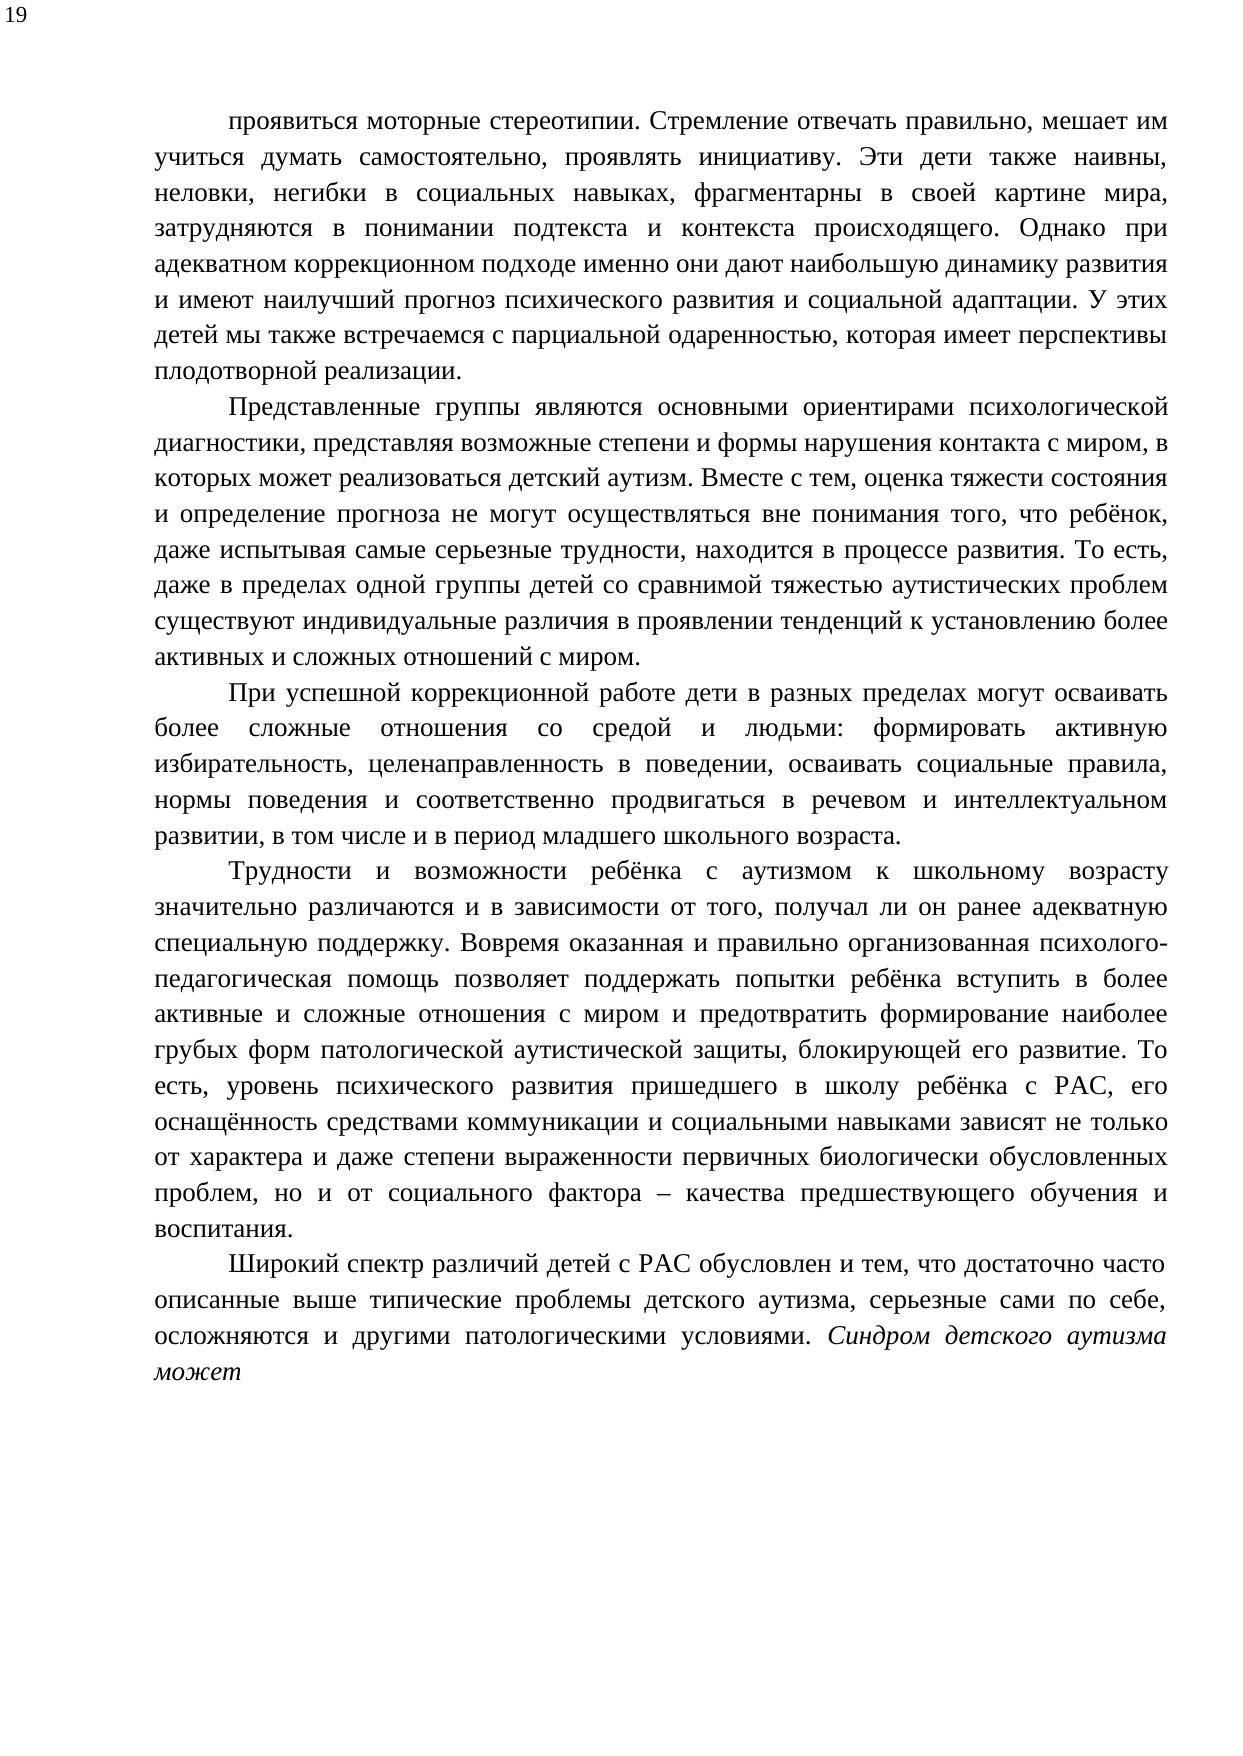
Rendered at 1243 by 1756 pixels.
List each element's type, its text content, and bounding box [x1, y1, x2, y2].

text При успешной коррекционной работе дети в разных пределах могут осваивать более сложные отношения со средой и людьми: формировать активную избирательность, целенаправленность в поведении, осваивать социальные правила, нормы поведения и соответственно продвигаться в речевом и интеллектуальном развитии, в том числе и в период младшего школьного возраста. [154, 676, 1169, 850]
text проявиться моторные стереотипии. Стремление отвечать правильно, мешает им учиться думать самостоятельно, проявлять инициативу. Эти дети также наивны, неловки, негибки в социальных навыках, фрагментарны в своей картине мира, затрудняются в понимании подтекста и контекста происходящего. Однако при адекватном коррекционном подходе именно они дают наибольшую динамику развития и имеют наилучший прогноз психического развития и социальной адаптации. У этих детей мы также встречаемся с парциальной одаренностью, которая имеет перспективы плодотворной реализации. [154, 104, 1169, 385]
text Широкий спектр различий детей с РАС обусловлен и тем, что достаточно часто описанные выше типические проблемы детского аутизма, серьезные сами по себе, осложняются и другими патологическими условиями. Синдром детского аутизма может [154, 1247, 1167, 1386]
text Представленные группы являются основными ориентирами психологической диагностики, представляя возможные степени и формы нарушения контакта с миром, в которых может реализоваться детский аутизм. Вместе с тем, оценка тяжести состояния и определение прогноза не могут осуществляться вне понимания того, что ребёнок, даже испытывая самые серьезные трудности, находится в процессе развития. То есть, даже в пределах одной группы детей со сравнимой тяжестью аутистических проблем существуют индивидуальные различия в проявлении тенденций к установлению более активных и сложных отношений с миром. [154, 390, 1169, 671]
text Трудности и возможности ребёнка с аутизмом к школьному возрасту значительно различаются и в зависимости от того, получал ли он ранее адекватную специальную поддержку. Вовремя оказанная и правильно организованная психолого-педагогическая помощь позволяет поддержать попытки ребёнка вступить в более активные и сложные отношения с миром и предотвратить формирование наиболее грубых форм патологической аутистической защиты, блокирующей его развитие. То есть, уровень психического развития пришедшего в школу ребёнка с РАС, его оснащённость средствами коммуникации и социальными навыками зависят не только от характера и даже степени выраженности первичных биологически обусловленных проблем, но и от социального фактора – качества предшествующего обучения и воспитания. [154, 854, 1169, 1243]
